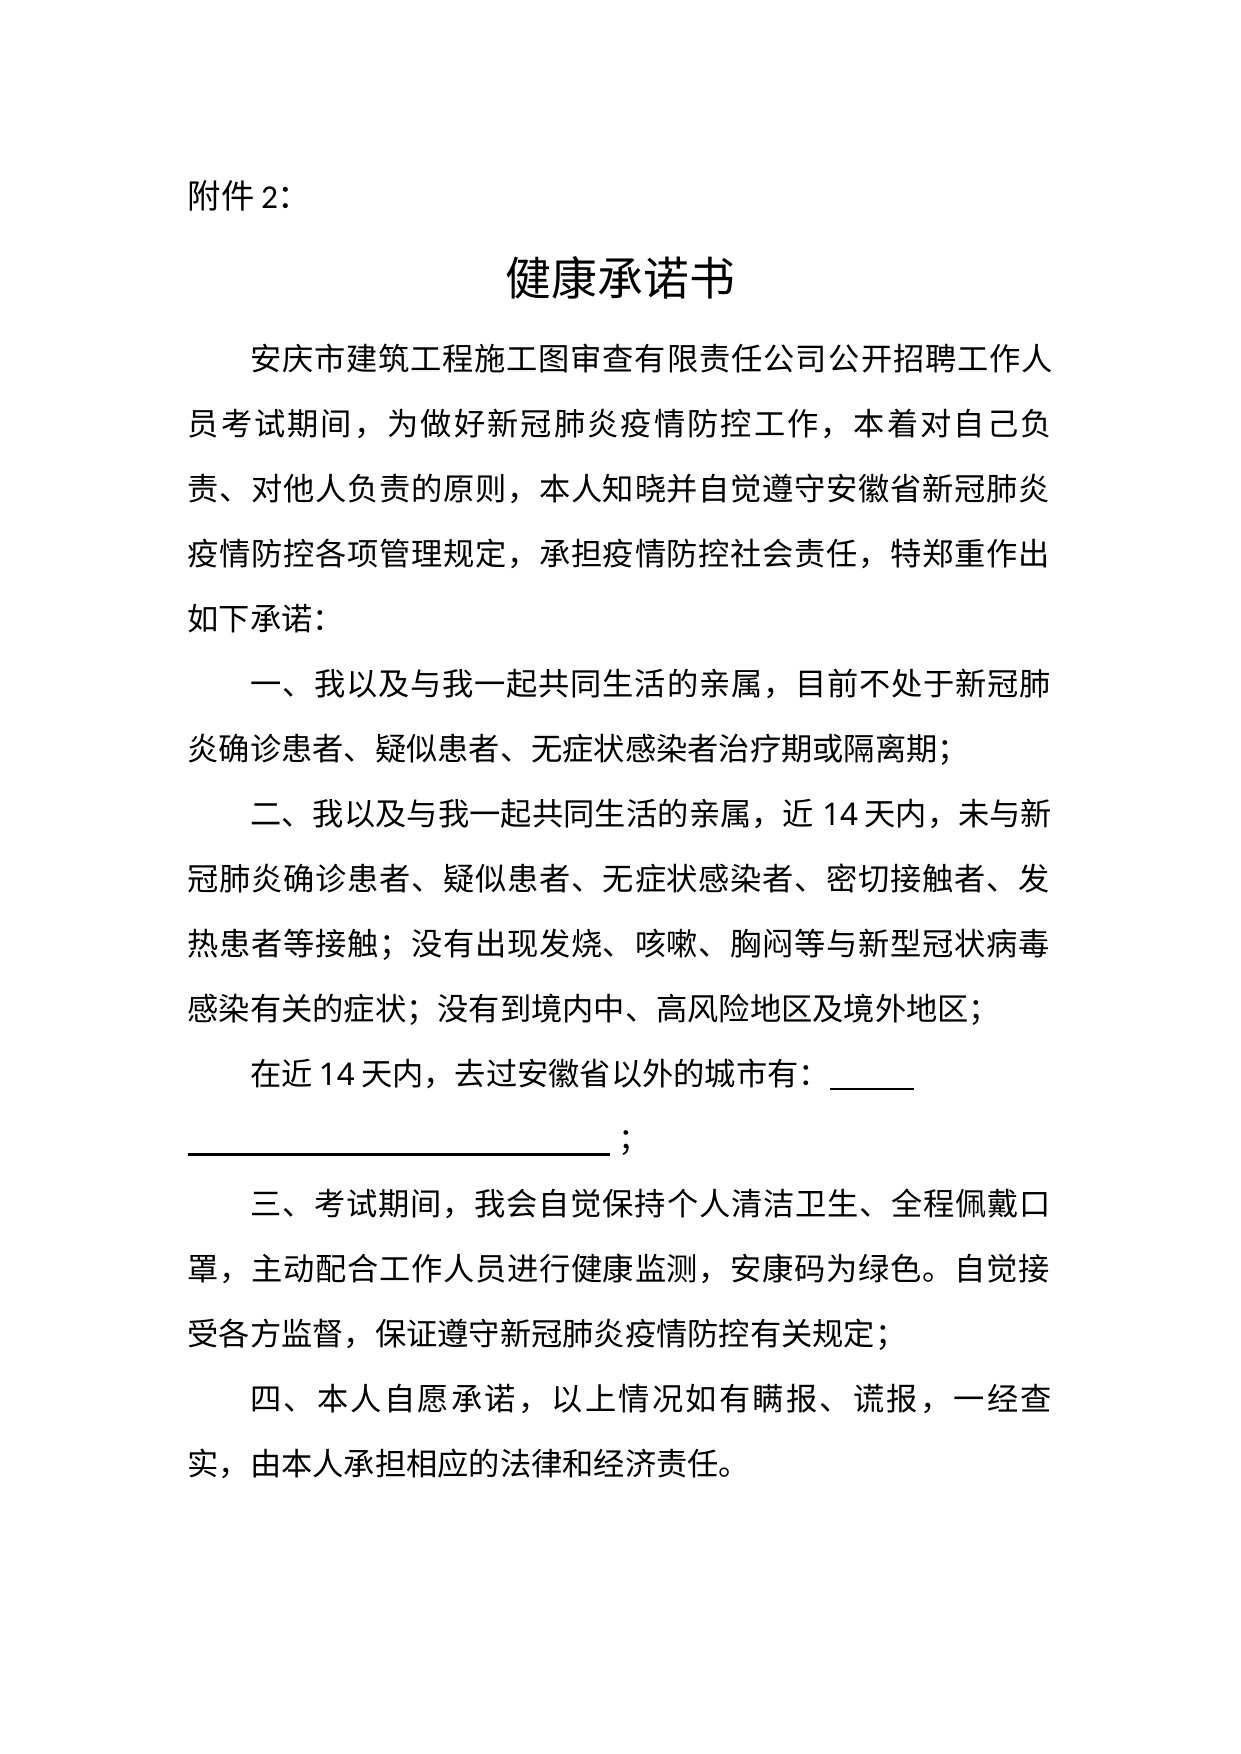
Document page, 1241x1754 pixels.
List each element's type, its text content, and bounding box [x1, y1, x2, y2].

text 四、本人自愿承诺，以上情况如有瞒报、谎报，一经查实，由本人承担相应的法律和经济责任。 [187, 1364, 1053, 1494]
text 附件2： [187, 162, 1053, 227]
text 一、我以及与我一起共同生活的亲属，目前不处于新冠肺炎确诊患者、疑似患者、无症状感染者治疗期或隔离期； [187, 649, 1053, 779]
text 在近14天内，去过安徽省以外的城市有： [187, 1039, 1053, 1104]
text ； [187, 1104, 1053, 1169]
subtitle 健康承诺书 [187, 227, 1053, 324]
text 三、考试期间，我会自觉保持个人清洁卫生、全程佩戴口罩，主动配合工作人员进行健康监测，安康码为绿色。自觉接受各方监督，保证遵守新冠肺炎疫情防控有关规定； [187, 1169, 1053, 1364]
text 安庆市建筑工程施工图审查有限责任公司公开招聘工作人员考试期间，为做好新冠肺炎疫情防控工作，本着对自己负责、对他人负责的原则，本人知晓并自觉遵守安徽省新冠肺炎疫情防控各项管理规定，承担疫情防控社会责任，特郑重作出如下承诺： [187, 324, 1053, 649]
text 二、我以及与我一起共同生活的亲属，近14天内，未与新冠肺炎确诊患者、疑似患者、无症状感染者、密切接触者、发热患者等接触；没有出现发烧、咳嗽、胸闷等与新型冠状病毒感染有关的症状；没有到境内中、高风险地区及境外地区； [187, 779, 1053, 1039]
